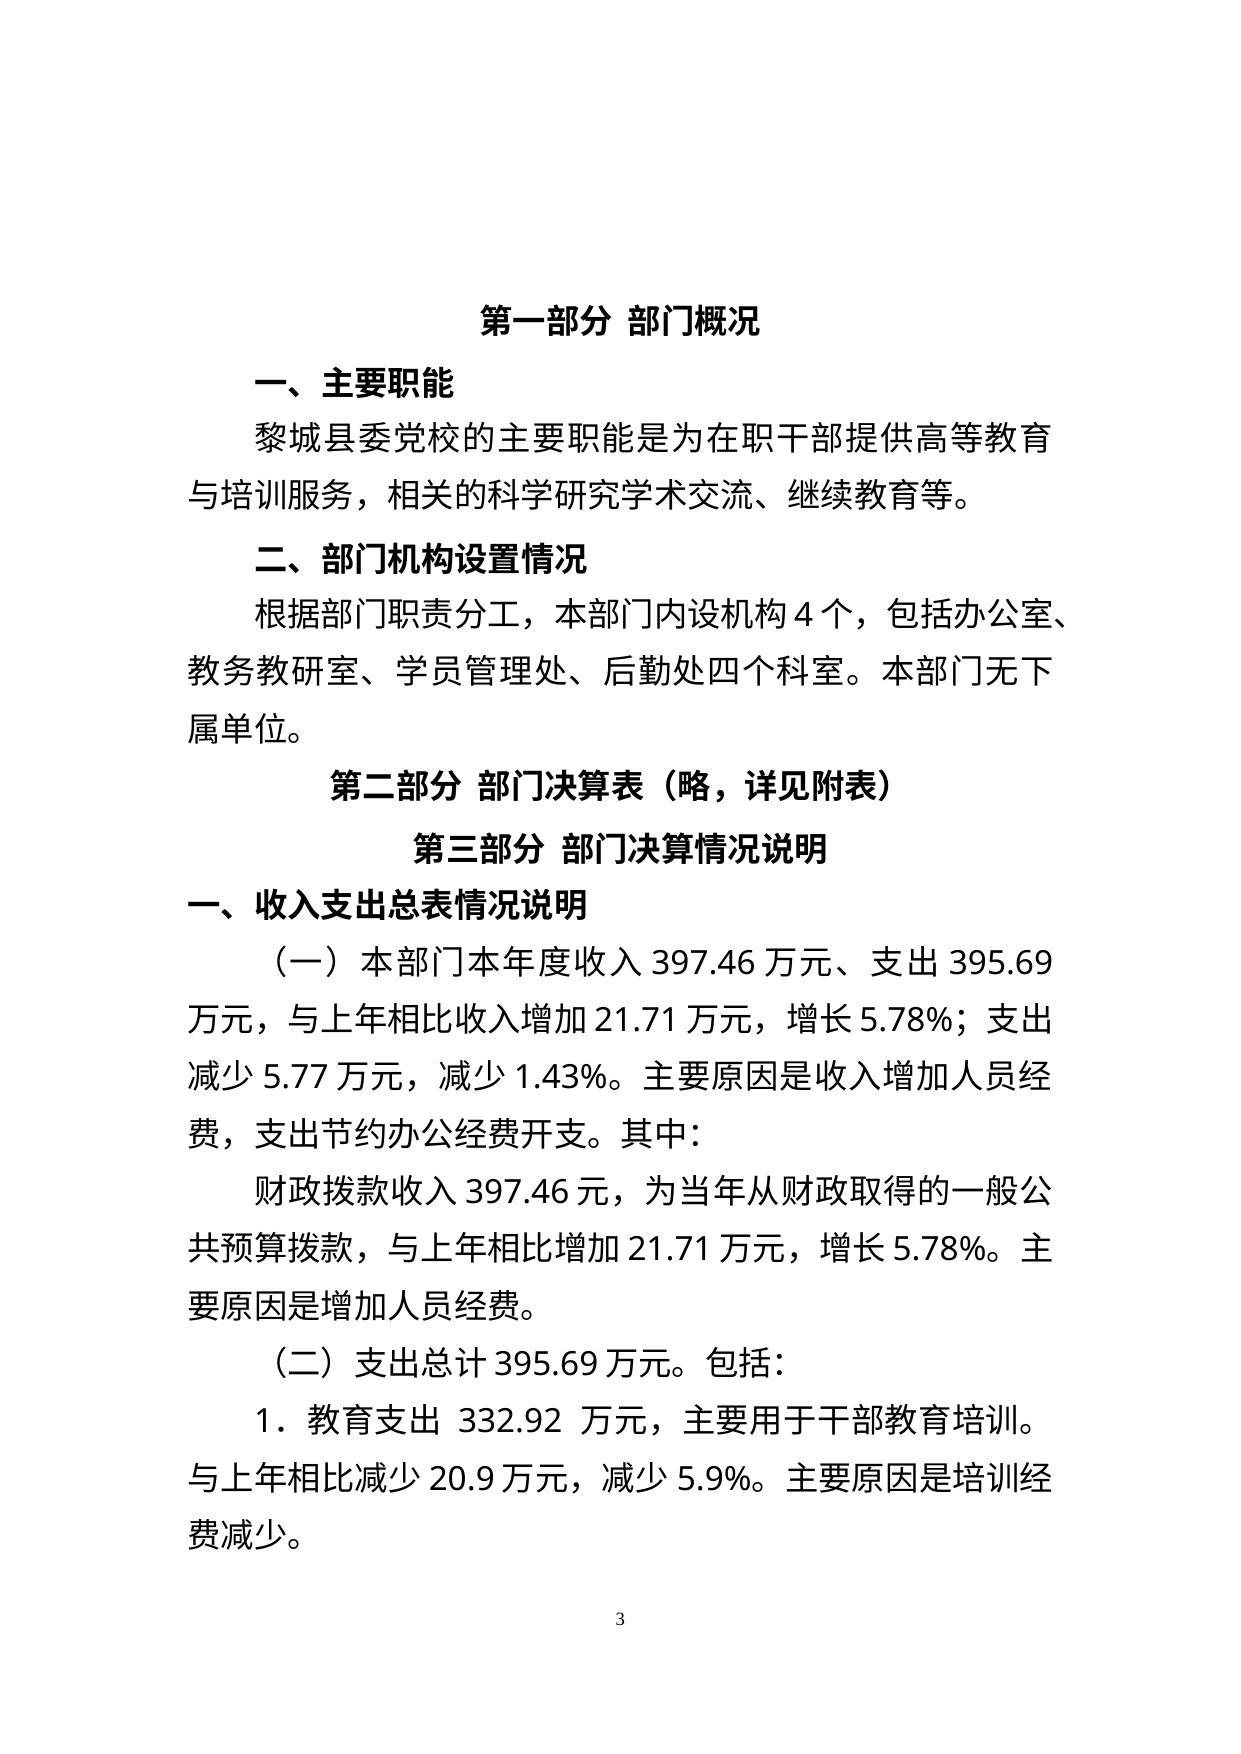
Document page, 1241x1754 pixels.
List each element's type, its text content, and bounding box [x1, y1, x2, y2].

text 一、主要职能 [187, 343, 1053, 404]
text 第一部分 部门概况 [187, 282, 1053, 343]
text 二、部门机构设置情况 [187, 519, 1053, 581]
list 根据部门职责分工，本部门内设机构4个，包括办公室、教务教研室、学员管理处、后勤处四个科室。本部门无下属单位。 [187, 581, 1053, 752]
text 第三部分 部门决算情况说明 [187, 810, 1053, 871]
text （二）支出总计395.69万元。包括： [187, 1329, 1053, 1387]
text 1．教育支出 332.92 万元，主要用于干部教育培训。与上年相比减少20.9万元，减少 5.9%。主要原因是培训经费减少。 [187, 1387, 1053, 1559]
text 财政拨款收入397.46元，为当年从财政取得的一般公共预算拨款，与上年相比增加21.71万元，增长5.78%。主要原因是增加人员经费。 [187, 1158, 1053, 1329]
text 第二部分 部门决算表（略，详见附表） [187, 752, 1053, 810]
text 一、收入支出总表情况说明 [187, 871, 1053, 928]
list 黎城县委党校的主要职能是为在职干部提供高等教育与培训服务，相关的科学研究学术交流、继续教育等。 [187, 404, 1053, 519]
text （一）本部门本年度收入397.46万元、支出395.69万元，与上年相比收入增加21.71万元，增长5.78%；支出减少5.77万元，减少1.43%。主要原因是收入增加人员经费，支出节约办公经费开支。其中： [187, 928, 1053, 1158]
